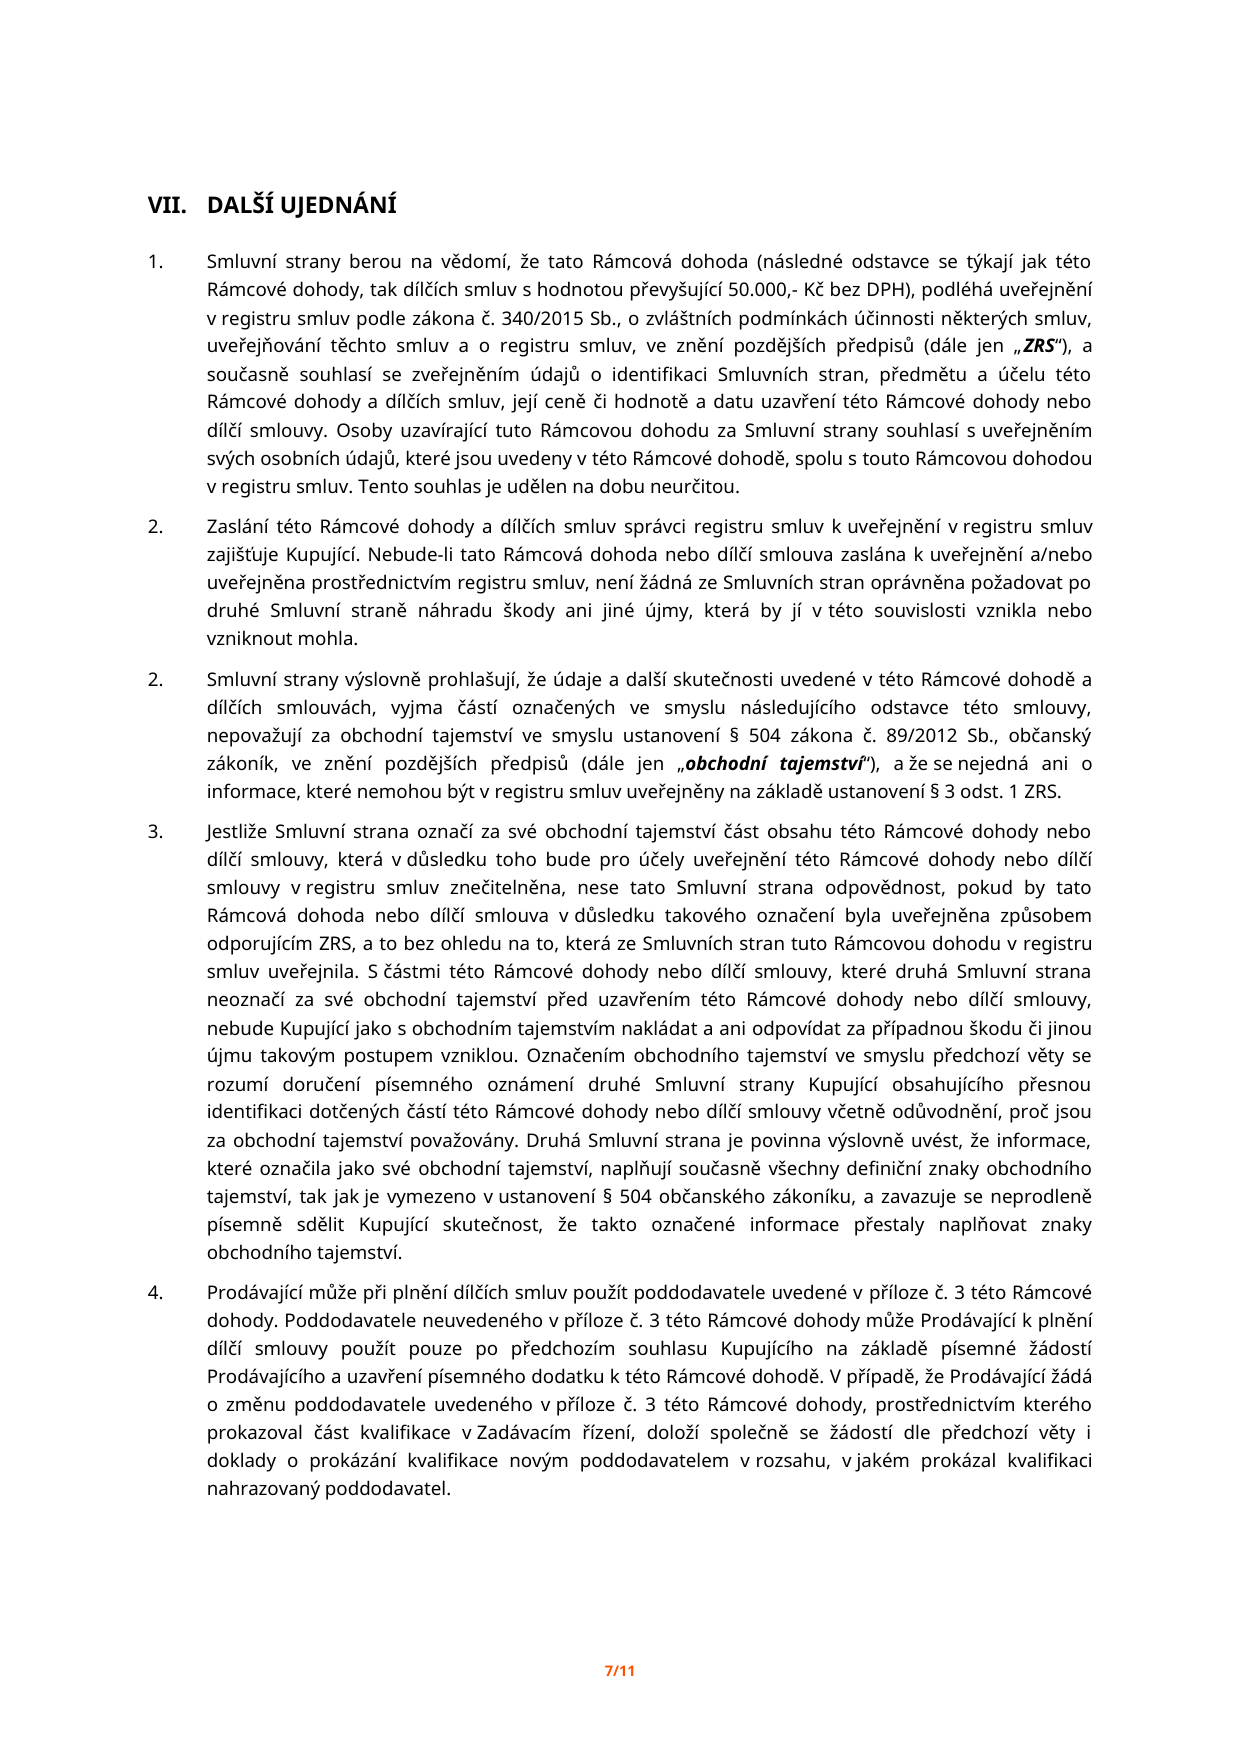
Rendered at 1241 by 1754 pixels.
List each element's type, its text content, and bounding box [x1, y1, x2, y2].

list Smluvní strany berou na vědomí, že tato Rámcová dohoda (následné odstavce se týkají jak této Rámcové dohody, tak dílčích smluv s hodnotou převyšující 50.000,- Kč bez DPH), podléhá uveřejnění v registru smluv podle zákona č. 340/2015 Sb., o zvláštních podmínkách účinnosti některých smluv, uveřejňování těchto smluv a o registru smluv, ve znění pozdějších předpisů (dále jen „ZRS“), a současně souhlasí se zveřejněním údajů o identifikaci Smluvních stran, předmětu a účelu této Rámcové dohody a dílčích smluv, její ceně či hodnotě a datu uzavření této Rámcové dohody nebo dílčí smlouvy. Osoby uzavírající tuto Rámcovou dohodu za Smluvní strany souhlasí s uveřejněním svých osobních údajů, které jsou uvedeny v této Rámcové dohodě, spolu s touto Rámcovou dohodou v registru smluv. Tento souhlas je udělen na dobu neurčitou. [148, 249, 1093, 498]
list Zaslání této Rámcové dohody a dílčích smluv správci registru smluv k uveřejnění v registru smluv zajišťuje Kupující. Nebude-li tato Rámcová dohoda nebo dílčí smlouva zaslána k uveřejnění a/nebo uveřejněna prostřednictvím registru smluv, není žádná ze Smluvních stran oprávněna požadovat po druhé Smluvní straně náhradu škody ani jiné újmy, která by jí v této souvislosti vznikla nebo vzniknout mohla. [148, 513, 1093, 651]
list Smluvní strany výslovně prohlašují, že údaje a další skutečnosti uvedené v této Rámcové dohodě a dílčích smlouvách, vyjma částí označených ve smyslu následujícího odstavce této smlouvy, nepovažují za obchodní tajemství ve smyslu ustanovení § 504 zákona č. 89/2012 Sb., občanský zákoník, ve znění pozdějších předpisů (dále jen „obchodní tajemství“), a že se nejedná ani o informace, které nemohou být v registru smluv uveřejněny na základě ustanovení § 3 odst. 1 ZRS. [148, 666, 1093, 804]
list Jestliže Smluvní strana označí za své obchodní tajemství část obsahu této Rámcové dohody nebo dílčí smlouvy, která v důsledku toho bude pro účely uveřejnění této Rámcové dohody nebo dílčí smlouvy v registru smluv znečitelněna, nese tato Smluvní strana odpovědnost, pokud by tato Rámcová dohoda nebo dílčí smlouva v důsledku takového označení byla uveřejněna způsobem odporujícím ZRS, a to bez ohledu na to, která ze Smluvních stran tuto Rámcovou dohodu v registru smluv uveřejnila. S částmi této Rámcové dohody nebo dílčí smlouvy, které druhá Smluvní strana neoznačí za své obchodní tajemství před uzavřením této Rámcové dohody nebo dílčí smlouvy, nebude Kupující jako s obchodním tajemstvím nakládat a ani odpovídat za případnou škodu či jinou újmu takovým postupem vzniklou. Označením obchodního tajemství ve smyslu předchozí věty se rozumí doručení písemného oznámení druhé Smluvní strany Kupující obsahujícího přesnou identifikaci dotčených částí této Rámcové dohody nebo dílčí smlouvy včetně odůvodnění, proč jsou za obchodní tajemství považovány. Druhá Smluvní strana je povinna výslovně uvést, že informace, které označila jako své obchodní tajemství, naplňují současně všechny definiční znaky obchodního tajemství, tak jak je vymezeno v ustanovení § 504 občanského zákoníku, a zavazuje se neprodleně písemně sdělit Kupující skutečnost, že takto označené informace přestaly naplňovat znaky obchodního tajemství. [148, 819, 1093, 1264]
list Prodávající může při plnění dílčích smluv použít poddodavatele uvedené v příloze č. 3 této Rámcové dohody. Poddodavatele neuvedeného v příloze č. 3 této Rámcové dohody může Prodávající k plnění dílčí smlouvy použít pouze po předchozím souhlasu Kupujícího na základě písemné žádostí Prodávajícího a uzavření písemného dodatku k této Rámcové dohodě. V případě, že Prodávající žádá o změnu poddodavatele uvedeného v příloze č. 3 této Rámcové dohody, prostřednictvím kterého prokazoval část kvalifikace v Zadávacím řízení, doloží společně se žádostí dle předchozí věty i doklady o prokázání kvalifikace novým poddodavatelem v rozsahu, v jakém prokázal kvalifikaci nahrazovaný poddodavatel. [148, 1279, 1093, 1501]
text DALŠÍ UJEDNÁNÍ [148, 189, 1093, 221]
